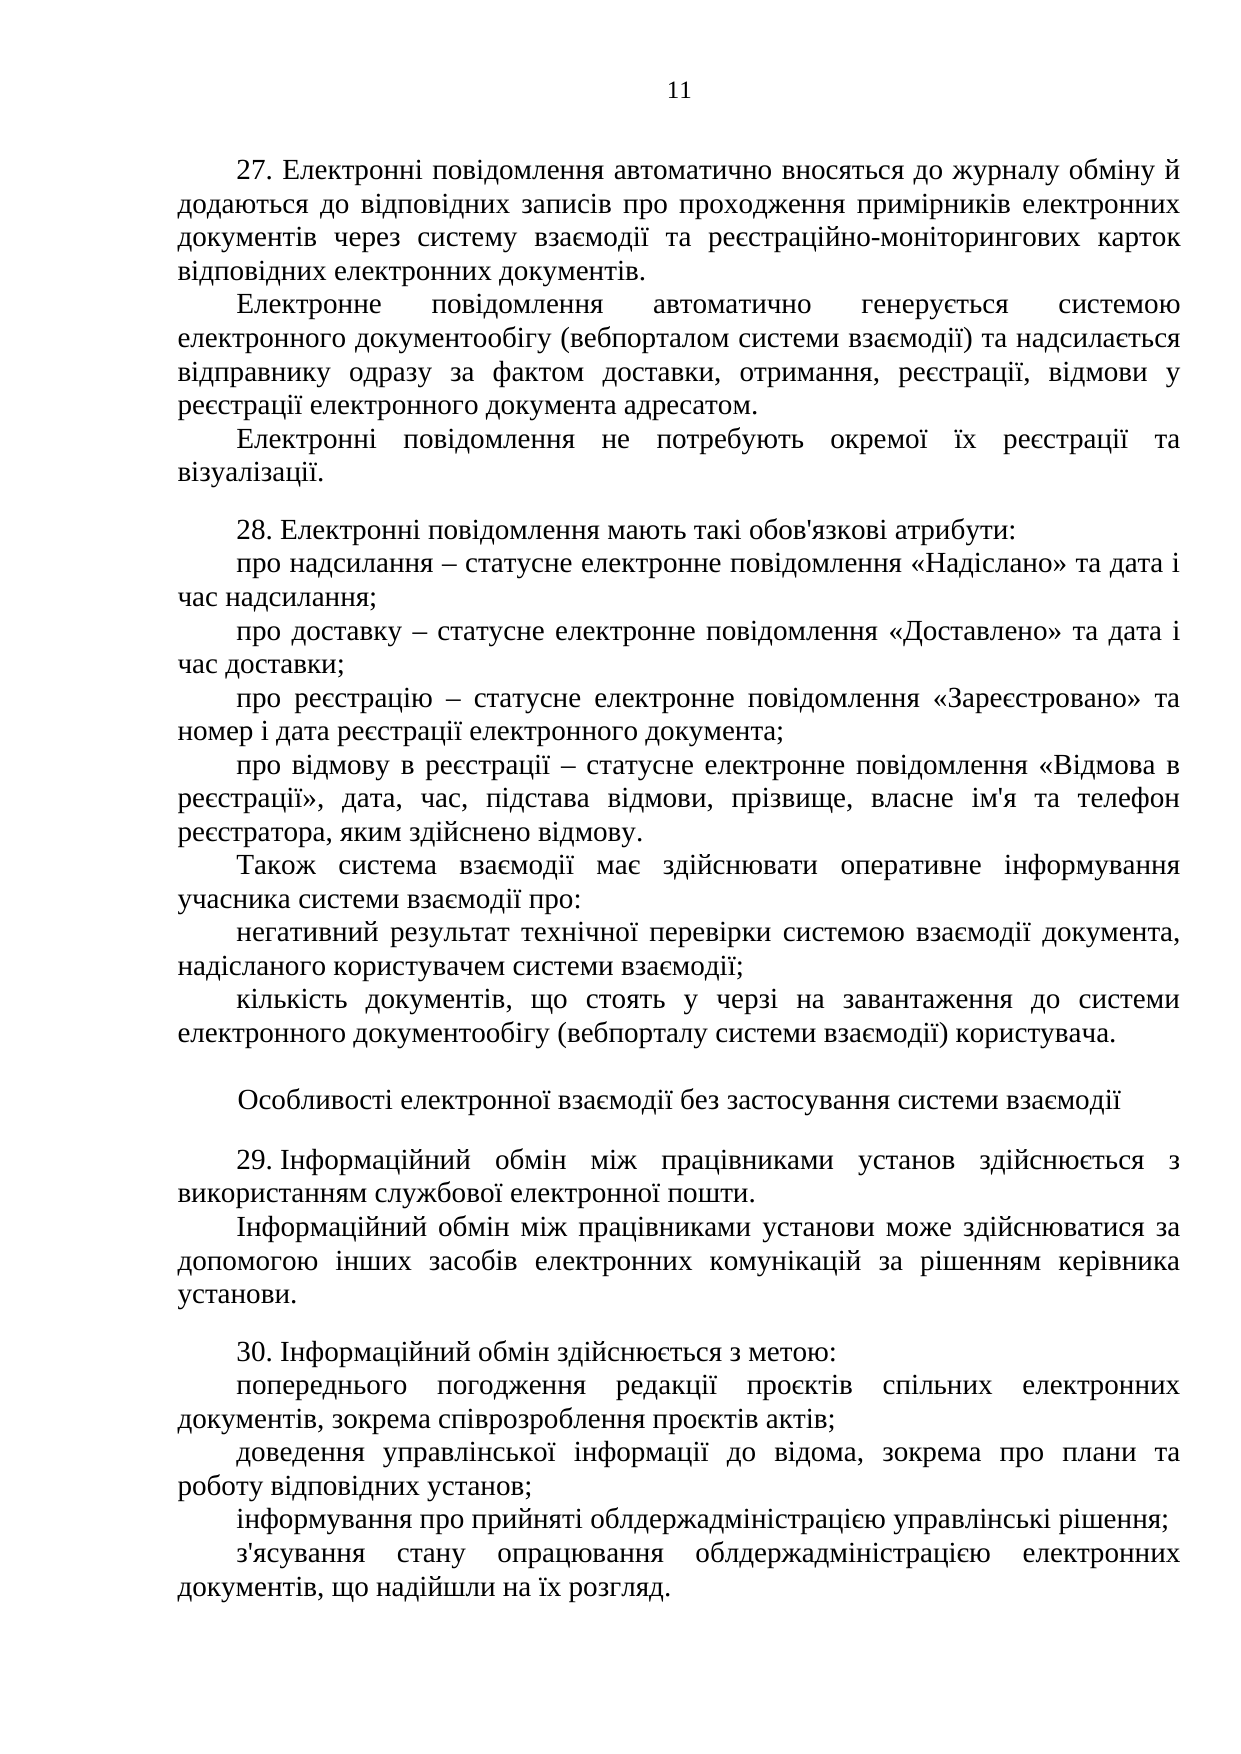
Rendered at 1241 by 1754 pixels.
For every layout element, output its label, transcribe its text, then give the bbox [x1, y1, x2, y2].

text про надсилання – статусне електронне повідомлення «Надіслано» та дата і час надсилання; [177, 546, 1181, 613]
text Електронне повідомлення автоматично генерується системою електронного документообігу (вебпорталом системи взаємодії) та надсилається відправнику одразу за фактом доставки, отримання, реєстрації, відмови у реєстрації електронного документа адресатом. [177, 287, 1181, 421]
text кількість документів, що стоять у черзі на завантаження до системи електронного документообігу (вебпорталу системи взаємодії) користувача. [177, 982, 1181, 1049]
text про реєстрацію – статусне електронне повідомлення «Зареєстровано» та номер і дата реєстрації електронного документа; [177, 680, 1181, 747]
text Особливості електронної взаємодії без застосування системи взаємодії [177, 1082, 1181, 1116]
text про доставку – статусне електронне повідомлення «Доставлено» та дата і час доставки; [177, 613, 1181, 680]
text попереднього погодження редакції проєктів спільних електронних документів, зокрема співрозроблення проєктів актів; [177, 1367, 1181, 1434]
text Електронні повідомлення не потребують окремої їх реєстрації та візуалізації. [177, 421, 1181, 488]
text негативний результат технічної перевірки системою взаємодії документа, надісланого користувачем системи взаємодії; [177, 914, 1181, 982]
text про відмову в реєстрації – статусне електронне повідомлення «Відмова в реєстрації», дата, час, підстава відмови, прізвище, власне ім'я та телефон реєстратора, яким здійснено відмову. [177, 747, 1181, 847]
text Інформаційний обмін між працівниками установи може здійснюватися за допомогою інших засобів електронних комунікацій за рішенням керівника установи. [177, 1209, 1181, 1310]
text 29. Інформаційний обмін між працівниками установ здійснюється з використанням службової електронної пошти. [177, 1142, 1181, 1209]
text 28. Електронні повідомлення мають такі обов'язкові атрибути: [177, 512, 1181, 546]
text з'ясування стану опрацювання облдержадміністрацією електронних документів, що надійшли на їх розгляд. [177, 1535, 1181, 1602]
text Також система взаємодії має здійснювати оперативне інформування учасника системи взаємодії про: [177, 847, 1181, 914]
text інформування про прийняті облдержадміністрацією управлінські рішення; [177, 1502, 1181, 1535]
text 30. Інформаційний обмін здійснюється з метою: [177, 1334, 1181, 1367]
text 27. Електронні повідомлення автоматично вносяться до журналу обміну й додаються до відповідних записів про проходження примірників електронних документів через систему взаємодії та реєстраційно-моніторингових карток відповідних електронних документів. [177, 152, 1181, 287]
text доведення управлінської інформації до відома, зокрема про плани та роботу відповідних установ; [177, 1434, 1181, 1502]
